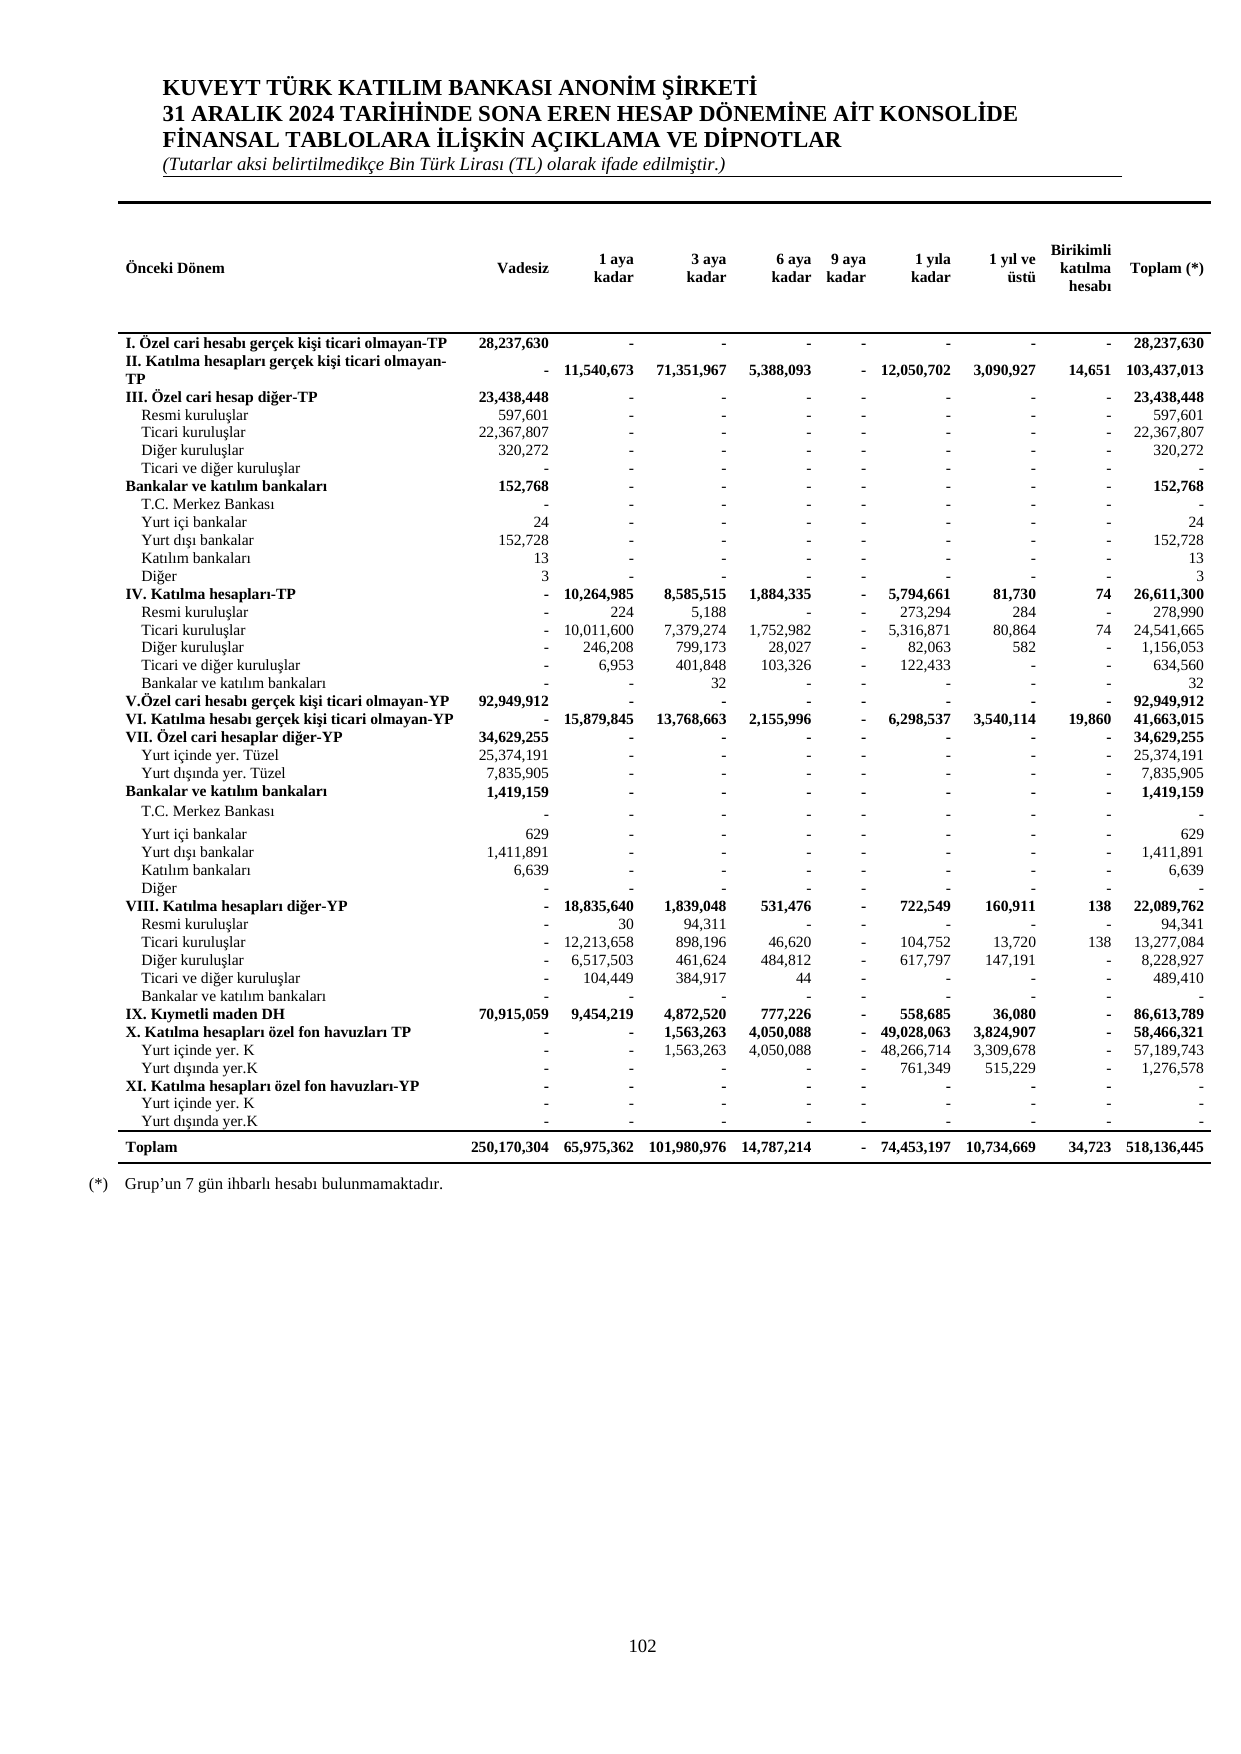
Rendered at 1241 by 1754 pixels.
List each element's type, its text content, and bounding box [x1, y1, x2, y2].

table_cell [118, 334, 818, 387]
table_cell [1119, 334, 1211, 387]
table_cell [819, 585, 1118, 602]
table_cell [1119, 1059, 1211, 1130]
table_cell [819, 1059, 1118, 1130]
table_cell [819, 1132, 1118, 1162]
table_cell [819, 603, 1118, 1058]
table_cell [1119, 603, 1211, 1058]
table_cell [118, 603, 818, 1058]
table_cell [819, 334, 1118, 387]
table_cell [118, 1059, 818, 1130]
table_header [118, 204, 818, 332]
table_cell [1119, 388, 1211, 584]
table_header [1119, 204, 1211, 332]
text (*) Grup’un 7 gün ihbarlı hesabı bulunmamaktadır. [89, 1173, 1122, 1193]
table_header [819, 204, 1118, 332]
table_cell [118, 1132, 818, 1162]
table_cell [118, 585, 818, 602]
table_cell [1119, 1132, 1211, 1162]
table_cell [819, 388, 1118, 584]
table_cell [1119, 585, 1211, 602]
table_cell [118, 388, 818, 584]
